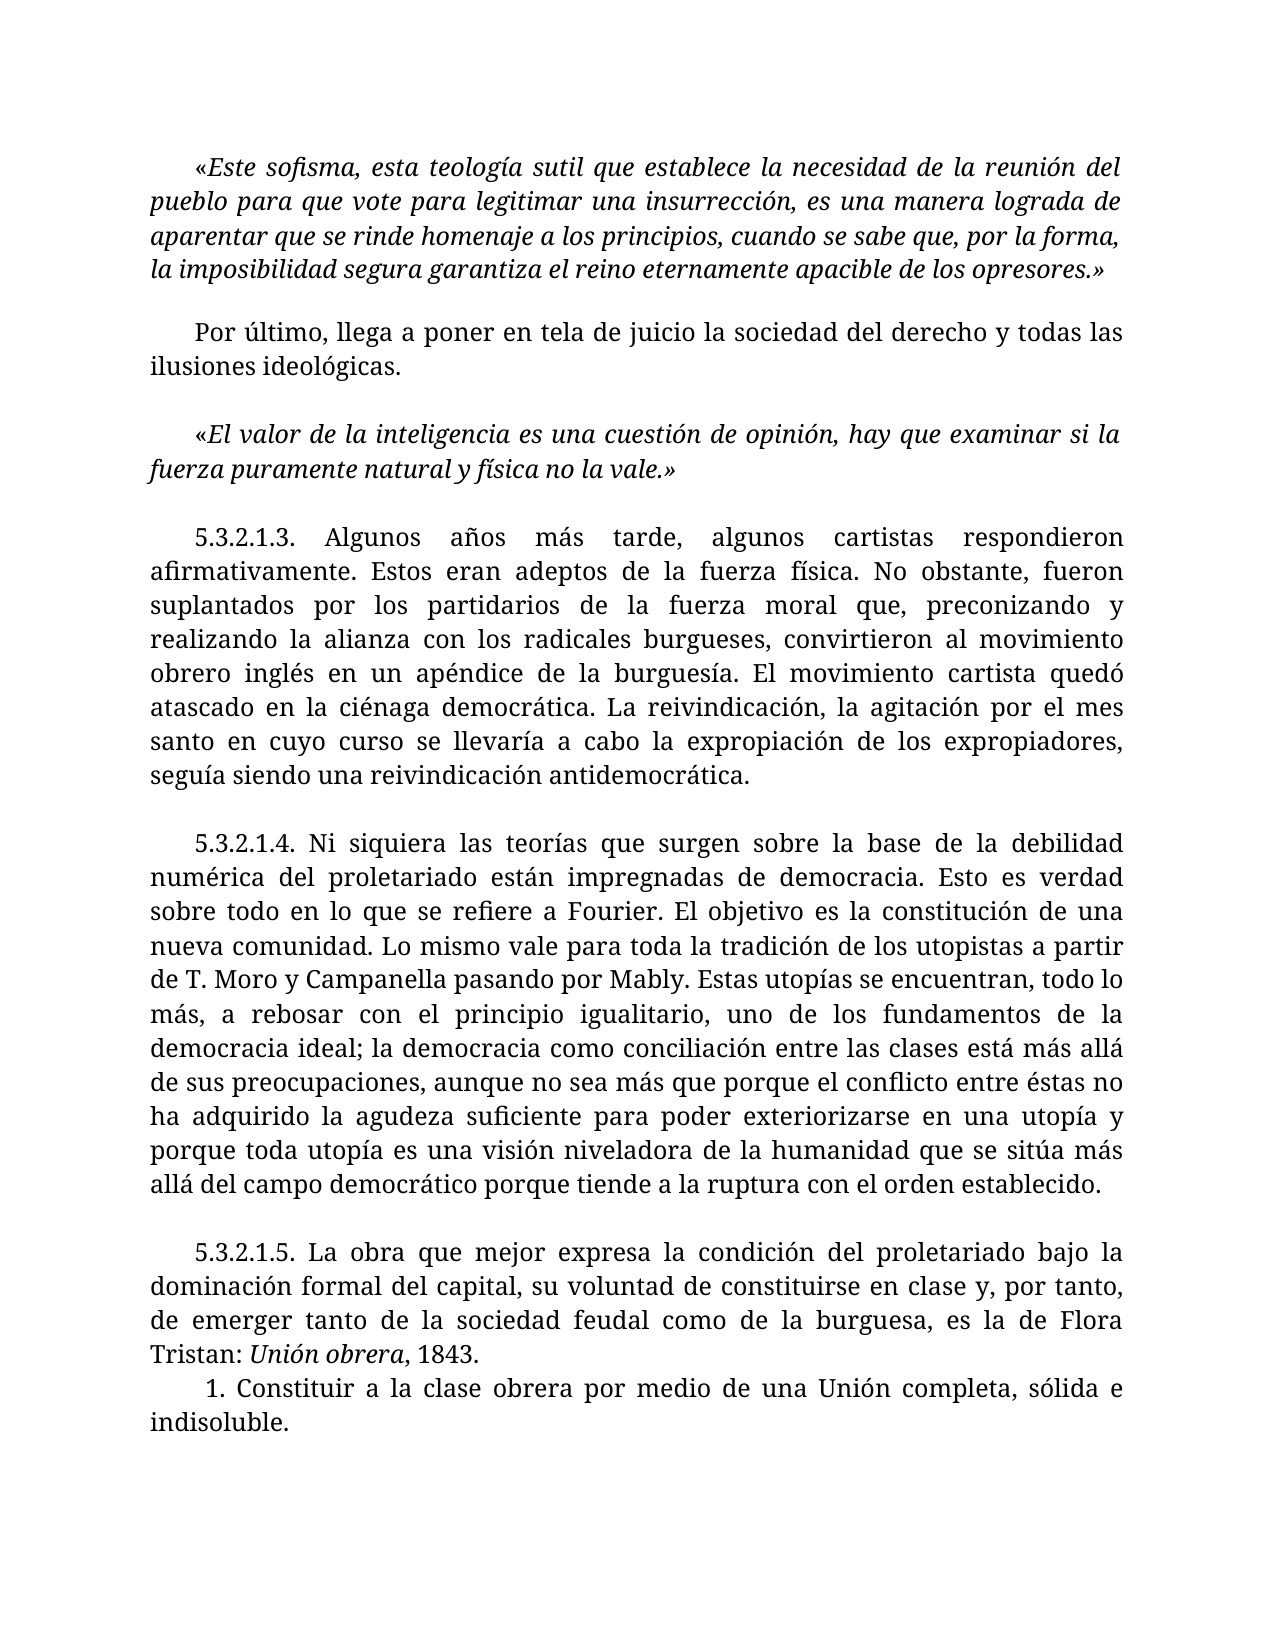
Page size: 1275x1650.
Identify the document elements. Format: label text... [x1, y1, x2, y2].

text 5.3.2.1.3. Algunos años más tarde, algunos cartistas respondieron afirmativamente. Estos eran adeptos de la fuerza física. No obstante, fueron suplantados por los partidarios de la fuerza moral que, preconizando y realizando la alianza con los radicales burgueses, convirtieron al movimiento obrero inglés en un apéndice de la burguesía. El movimiento cartista quedó atascado en la ciénaga democrática. La reivindicación, la agitación por el mes santo en cuyo curso se llevaría a cabo la expropiación de los expropiadores, seguía siendo una reivindicación antidemocrática. [150, 519, 1125, 792]
text 5.3.2.1.4. Ni siquiera las teorías que surgen sobre la base de la debilidad numérica del proletariado están impregnadas de democracia. Esto es verdad sobre todo en lo que se refiere a Fourier. El objetivo es la constitución de una nueva comunidad. Lo mismo vale para toda la tradición de los utopistas a partir de T. Moro y Campanella pasando por Mably. Estas utopías se encuentran, todo lo más, a rebosar con el principio igualitario, uno de los fundamentos de la democracia ideal; la democracia como conciliación entre las clases está más allá de sus preocupaciones, aunque no sea más que porque el conflicto entre éstas no ha adquirido la agudeza suficiente para poder exteriorizarse en una utopía y porque toda utopía es una visión niveladora de la humanidad que se sitúa más allá del campo democrático porque tiende a la ruptura con el orden establecido. [150, 826, 1125, 1201]
text 1. Constituir a la clase obrera por medio de una Unión completa, sólida e indisoluble. [150, 1371, 1125, 1439]
text «Este sofisma, esta teología sutil que establece la necesidad de la reunión del pueblo para que vote para legitimar una insurrección, es una manera lograda de aparentar que se rinde homenaje a los principios, cuando se sabe que, por la forma, la imposibilidad segura garantiza el reino eternamente apacible de los opresores.» [150, 150, 1125, 286]
text «El valor de la inteligencia es una cuestión de opinión, hay que examinar si la fuerza puramente natural y física no la vale.» [150, 417, 1125, 485]
text Por último, llega a poner en tela de juicio la sociedad del derecho y todas las ilusiones ideológicas. [150, 315, 1125, 383]
text 5.3.2.1.5. La obra que mejor expresa la condición del proletariado bajo la dominación formal del capital, su voluntad de constituirse en clase y, por tanto, de emerger tanto de la sociedad feudal como de la burguesa, es la de Flora Tristan: Unión obrera, 1843. [150, 1235, 1125, 1371]
